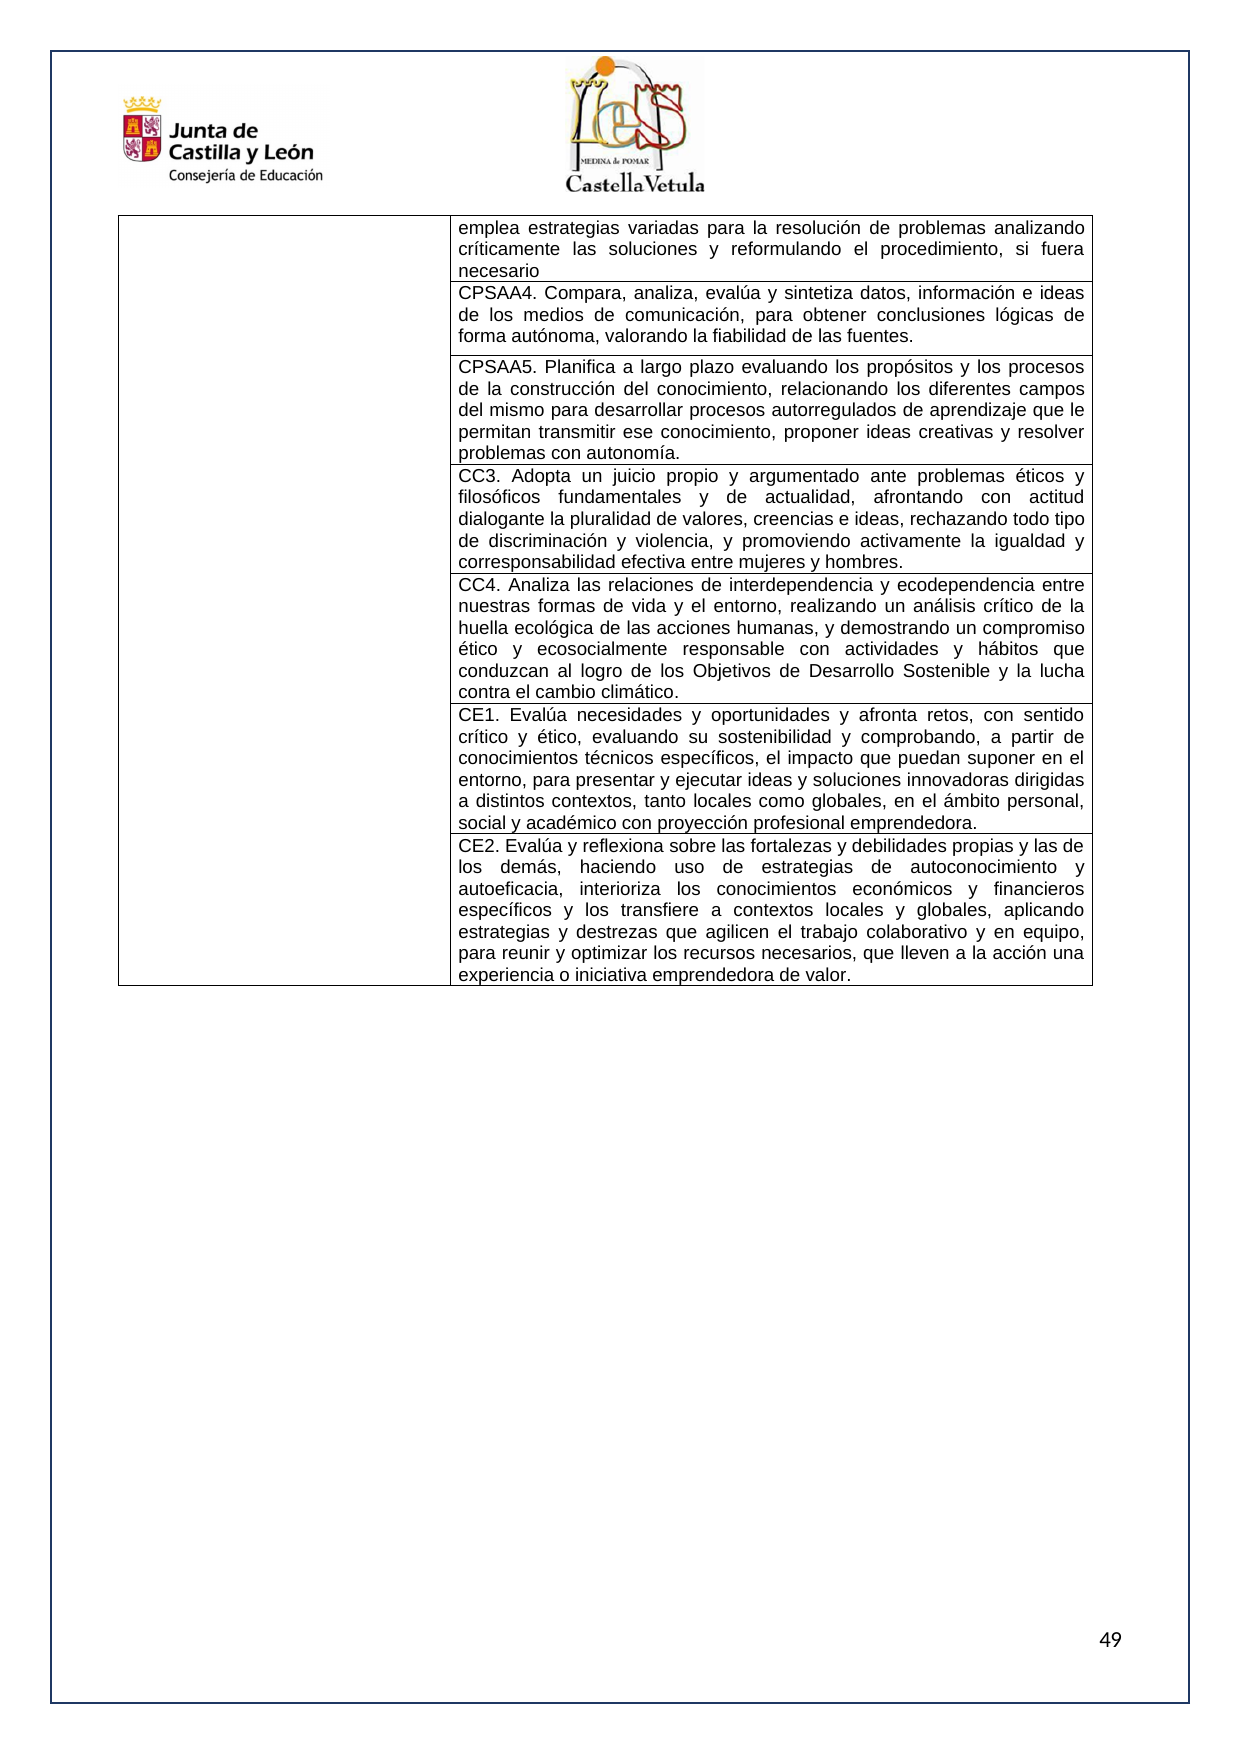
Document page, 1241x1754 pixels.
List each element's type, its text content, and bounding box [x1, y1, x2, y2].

picture [118, 84, 330, 188]
table_cell CPSAA5. Planifica a largo plazo evaluando los propósitos y los procesos de la construcción del conocimiento, relacionando los diferentes campos del mismo para desarrollar procesos autorregulados de aprendizaje que le permitan transmitir ese conocimiento, proponer ideas creativas y resolver problemas con autonomía. [451, 356, 1092, 464]
table_cell CE2. Evalúa y reflexiona sobre las fortalezas y debilidades propias y las de los demás, haciendo uso de estrategias de autoconocimiento y autoeficacia, interioriza los conocimientos económicos y financieros específicos y los transfiere a contextos locales y globales, aplicando estrategias y destrezas que agilicen el trabajo colaborativo y en equipo, para reunir y optimizar los recursos necesarios, que lleven a la acción una experiencia o iniciativa emprendedora de valor. [451, 834, 1092, 985]
table_cell CC3. Adopta un juicio propio y argumentado ante problemas éticos y filosóficos fundamentales y de actualidad, afrontando con actitud dialogante la pluralidad de valores, creencias e ideas, rechazando todo tipo de discriminación y violencia, y promoviendo activamente la igualdad y corresponsabilidad efectiva entre mujeres y hombres. [451, 465, 1092, 572]
table_cell CE1. Evalúa necesidades y oportunidades y afronta retos, con sentido crítico y ético, evaluando su sostenibilidad y comprobando, a partir de conocimientos técnicos específicos, el impacto que puedan suponer en el entorno, para presentar y ejecutar ideas y soluciones innovadoras dirigidas a distintos contextos, tanto locales como globales, en el ámbito personal, social y académico con proyección profesional emprendedora. [451, 704, 1092, 833]
picture [565, 56, 705, 192]
table_cell CC4. Analiza las relaciones de interdependencia y ecodependencia entre nuestras formas de vida y el entorno, realizando un análisis crítico de la huella ecológica de las acciones humanas, y demostrando un compromiso ético y ecosocialmente responsable con actividades y hábitos que conduzcan al logro de los Objetivos de Desarrollo Sostenible y la lucha contra el cambio climático. [451, 574, 1092, 703]
table_cell CPSAA4. Compara, analiza, evalúa y sintetiza datos, información e ideas de los medios de comunicación, para obtener conclusiones lógicas de forma autónoma, valorando la fiabilidad de las fuentes. [451, 282, 1092, 355]
